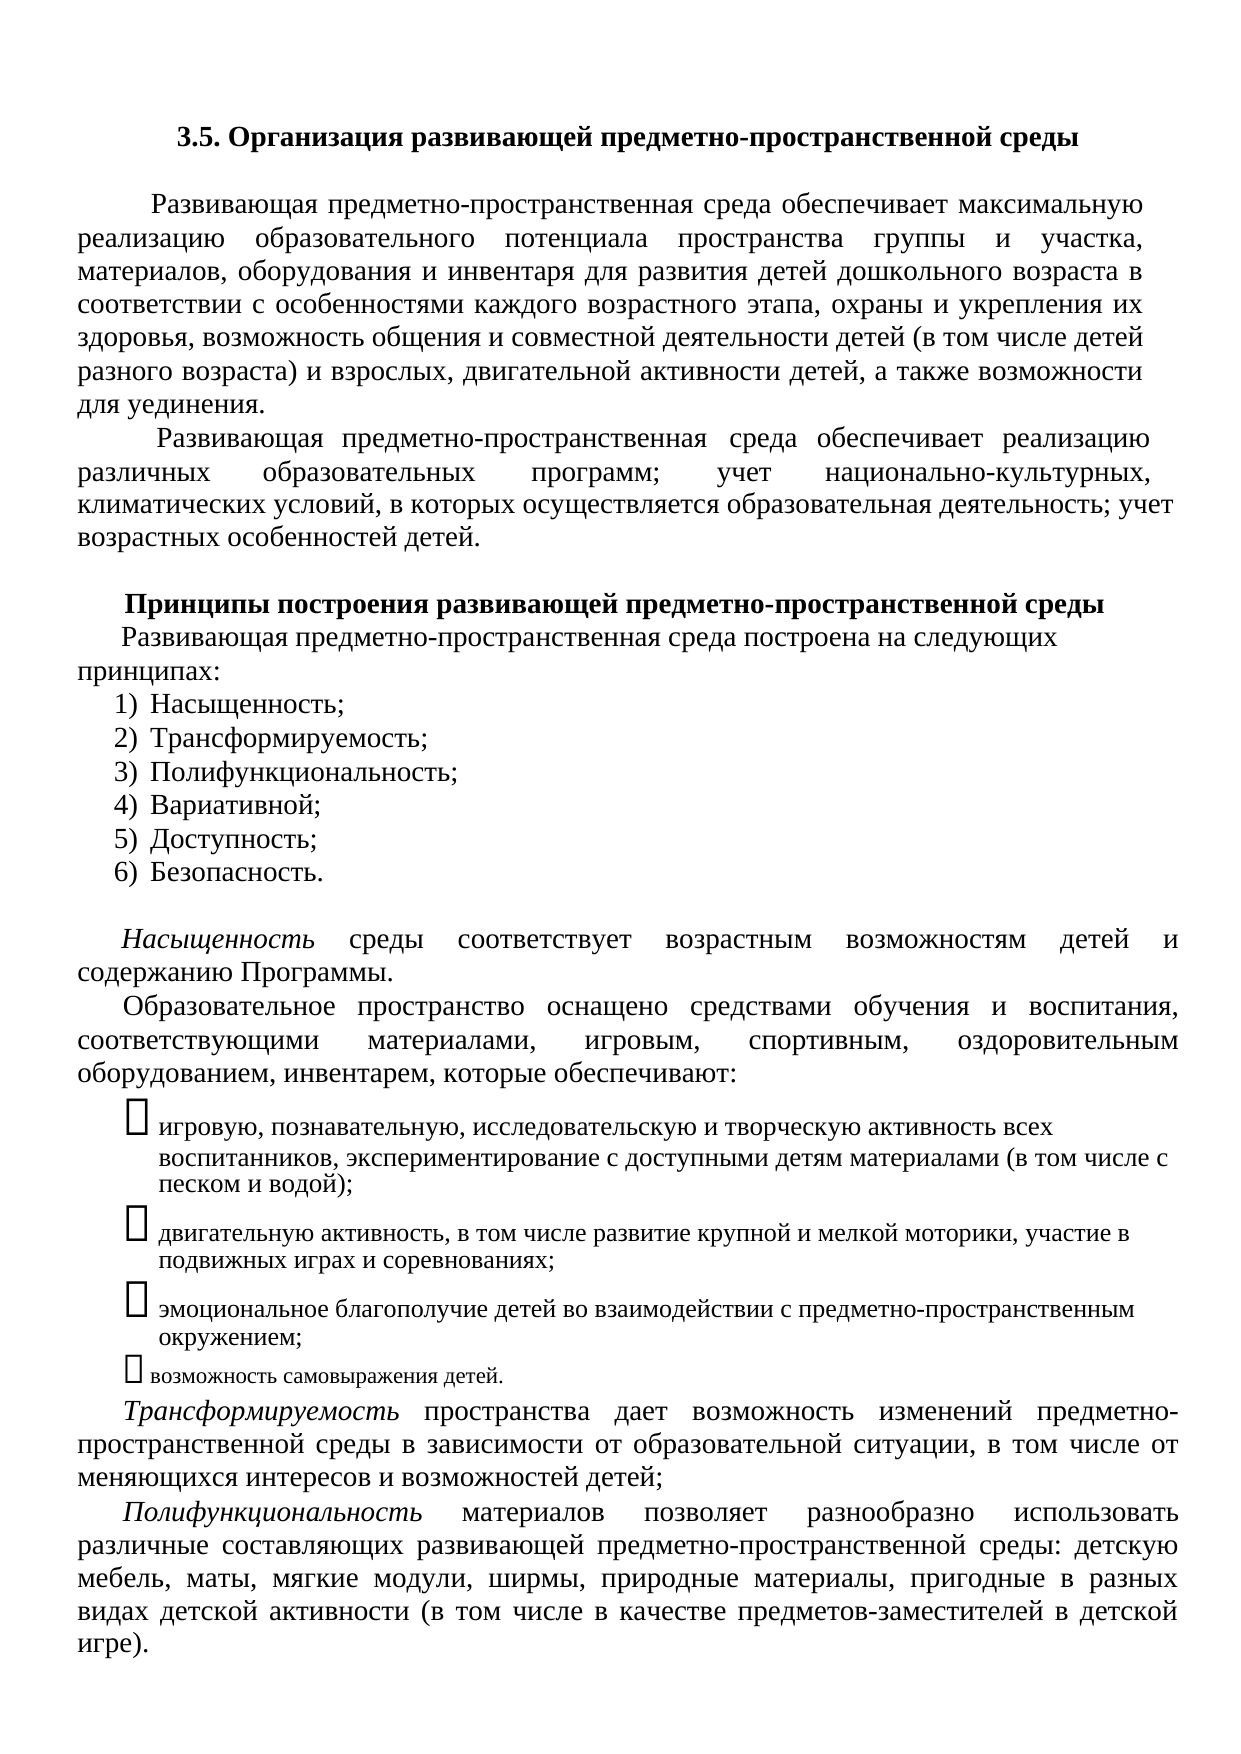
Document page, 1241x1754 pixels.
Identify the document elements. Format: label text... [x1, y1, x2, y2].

text принципах: [77, 653, 1179, 687]
list возможность самовыражения детей. [122, 1351, 1179, 1392]
text Развивающая предметно-пространственная среда обеспечивает реализацию [156, 420, 1179, 454]
list Вариативной; [113, 787, 1179, 821]
list эмоциональное благополучие детей во взаимодействии с предметно-пространственным окружением; [122, 1276, 1179, 1351]
list Доступность; [113, 821, 1179, 854]
text 3.5. Организация развивающей предметно-пространственной среды [77, 119, 1179, 152]
text Принципы построения развивающей предметно-пространственной среды Развивающая предметно-пространственная среда построена на следующих [121, 588, 1179, 653]
list Безопасность. [113, 854, 1179, 888]
text Образовательное пространство оснащено средствами обучения и воспитания, соответствующими материалами, игровым, спортивным, оздоровительным оборудованием, инвентарем, которые обеспечивают: [77, 989, 1179, 1088]
text Полифункциональность материалов позволяет разнообразно использовать различные составляющих развивающей предметно-пространственной среды: детскую мебель, маты, мягкие модули, ширмы, природные материалы, пригодные в разных видах детской активности (в том числе в качестве предметов-заместителей в детской игре). [77, 1495, 1179, 1659]
text Насыщенность среды соответствует возрастным возможностям детей и содержанию Программы. [77, 923, 1179, 988]
list двигательную активность, в том числе развитие крупной и мелкой моторики, участие в подвижных играх и соревнованиях; [122, 1200, 1177, 1274]
list Трансформируемость; [113, 720, 1179, 754]
text Развивающая предметно-пространственная среда обеспечивает максимальную реализацию образовательного потенциала пространства группы и участка, материалов, оборудования и инвентаря для развития детей дошкольного возраста в соответствии с особенностями каждого возрастного этапа, охраны и укрепления их здоровья, возможность общения и совместной деятельности детей (в том числе детей разного возраста) и взрослых, двигательной активности детей, а также возможности для уединения. [77, 187, 1144, 419]
list Насыщенность; [113, 687, 1179, 720]
list Полифункциональность; [113, 754, 1179, 787]
text Трансформируемость пространства дает возможность изменений предметно-пространственной среды в зависимости от образовательной ситуации, в том числе от меняющихся интересов и возможностей детей; [77, 1395, 1179, 1492]
text климатических условий, в которых осуществляется образовательная деятельность; учет возрастных особенностей детей. [77, 487, 1177, 552]
text различных образовательных программ; учет национально-культурных, [77, 454, 1179, 487]
list игровую, познавательную, исследовательскую и творческую активность всех воспитанников, экспериментирование с доступными детям материалами (в том числе с песком и водой); [122, 1090, 1179, 1198]
